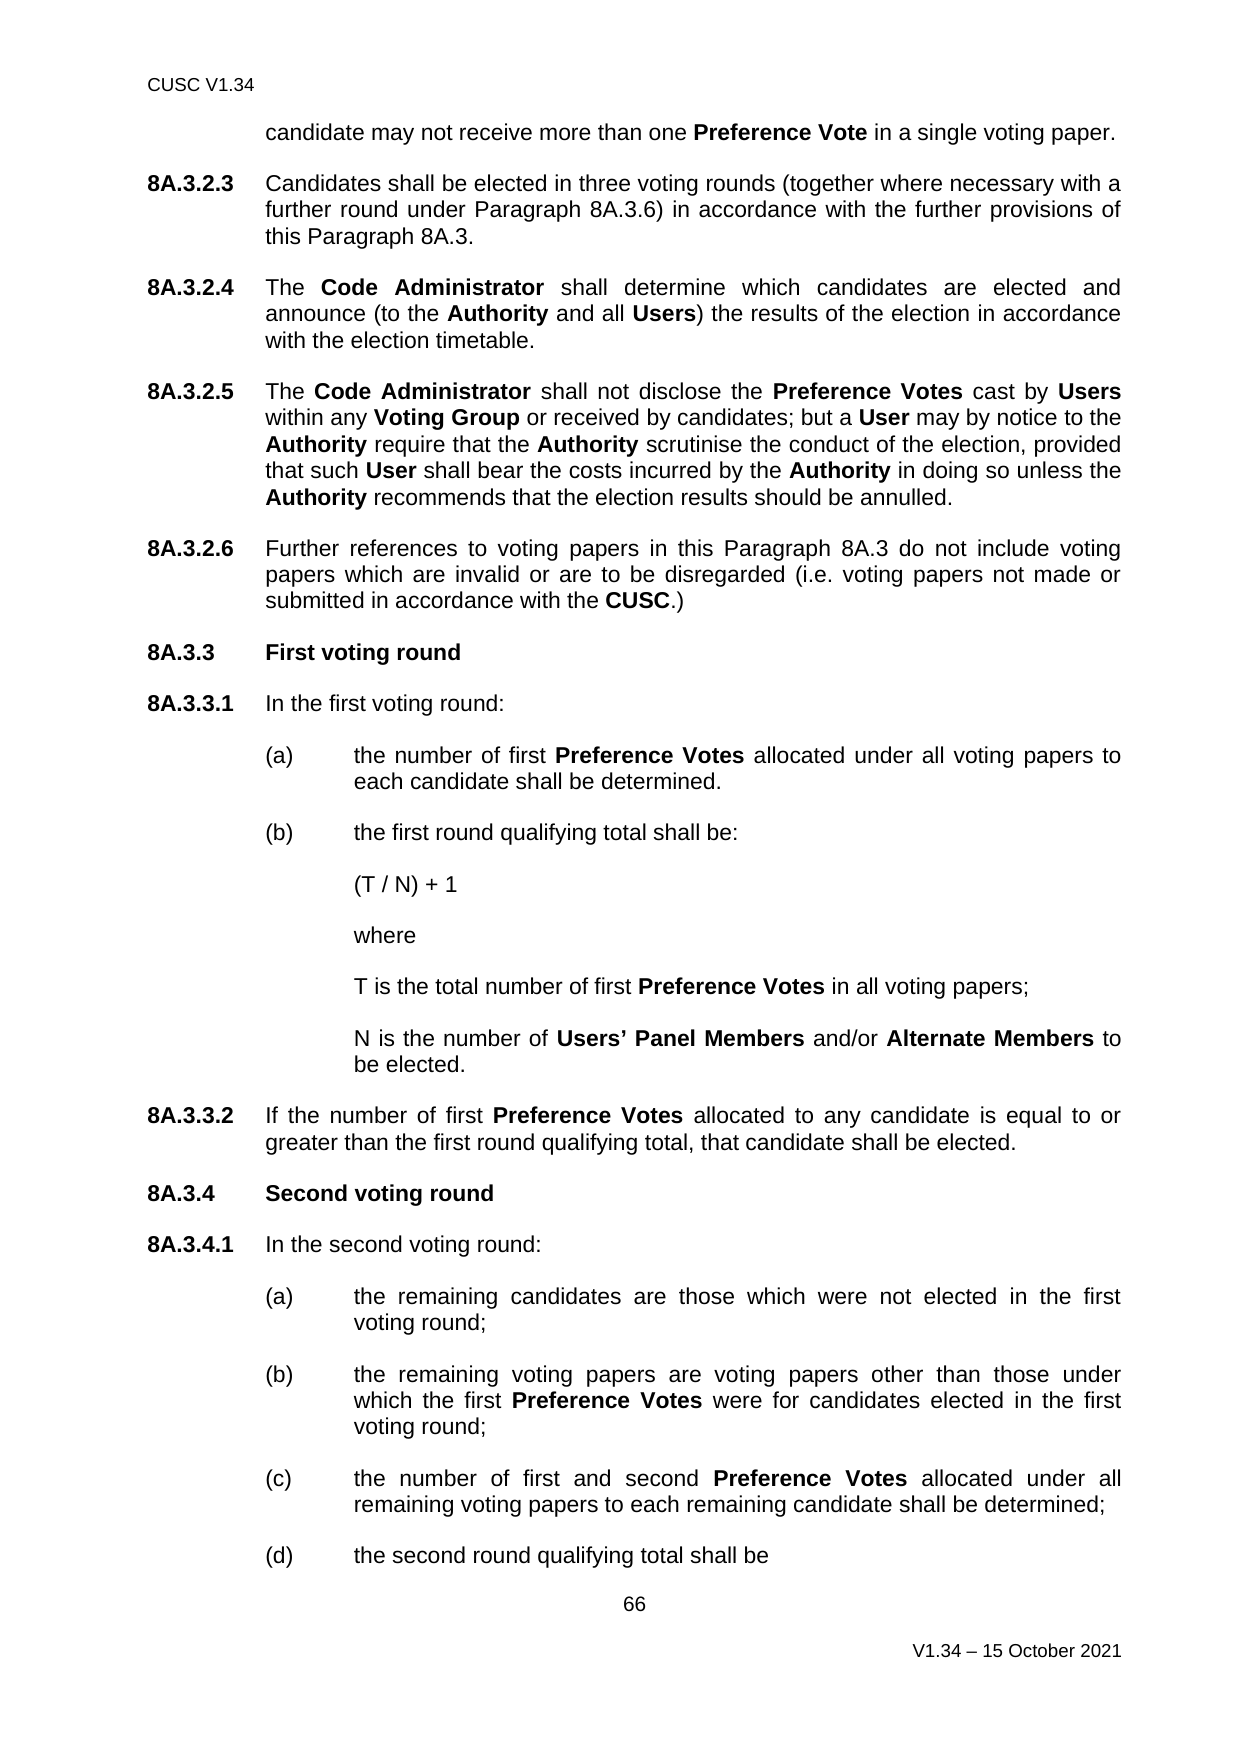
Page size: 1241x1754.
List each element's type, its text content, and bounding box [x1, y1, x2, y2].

text 8A.3.4 Second voting round [147, 1180, 1122, 1206]
text 8A.3.3.1 In the first voting round: [147, 690, 1122, 717]
text 8A.3.2.6 Further references to voting papers in this Paragraph 8A.3 do not include voting papers which are invalid or are to be disregarded (i.e. voting papers not made or submitted in accordance with the CUSC.) [147, 535, 1122, 614]
text (b) the first round qualifying total shall be: [265, 819, 1122, 846]
text (T / N) + 1 [265, 871, 1122, 897]
text 8A.3.2.4 The Code Administrator shall determine which candidates are elected and announce (to the Authority and all Users) the results of the election in accordance with the election timetable. [147, 274, 1122, 353]
text (a) the remaining candidates are those which were not elected in the first voting round; [265, 1283, 1122, 1336]
text N is the number of Users’ Panel Members and/or Alternate Members to be elected. [265, 1025, 1122, 1077]
text where [265, 922, 1122, 948]
text 8A.3.3.2 If the number of first Preference Votes allocated to any candidate is equal to or greater than the first round qualifying total, that candidate shall be elected. [147, 1102, 1122, 1155]
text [147, 118, 1122, 145]
text (d) the second round qualifying total shall be [265, 1542, 1122, 1569]
text 8A.3.4.1 In the second voting round: [147, 1231, 1122, 1258]
text 8A.3.3 First voting round [147, 639, 1122, 665]
text (a) the number of first Preference Votes allocated under all voting papers to each candidate shall be determined. [265, 742, 1122, 794]
text 8A.3.2.5 The Code Administrator shall not disclose the Preference Votes cast by Users within any Voting Group or received by candidates; but a User may by notice to the Authority require that the Authority scrutinise the conduct of the election, provided that such User shall bear the costs incurred by the Authority in doing so unless the Authority recommends that the election results should be annulled. [147, 378, 1122, 510]
text (c) the number of first and second Preference Votes allocated under all remaining voting papers to each remaining candidate shall be determined; [265, 1464, 1122, 1517]
text (b) the remaining voting papers are voting papers other than those under which the first Preference Votes were for candidates elected in the first voting round; [265, 1361, 1122, 1439]
text T is the total number of first Preference Votes in all voting papers; [265, 973, 1122, 1000]
text 8A.3.2.3 Candidates shall be elected in three voting rounds (together where necessary with a further round under Paragraph 8A.3.6) in accordance with the further provisions of this Paragraph 8A.3. [147, 170, 1122, 249]
